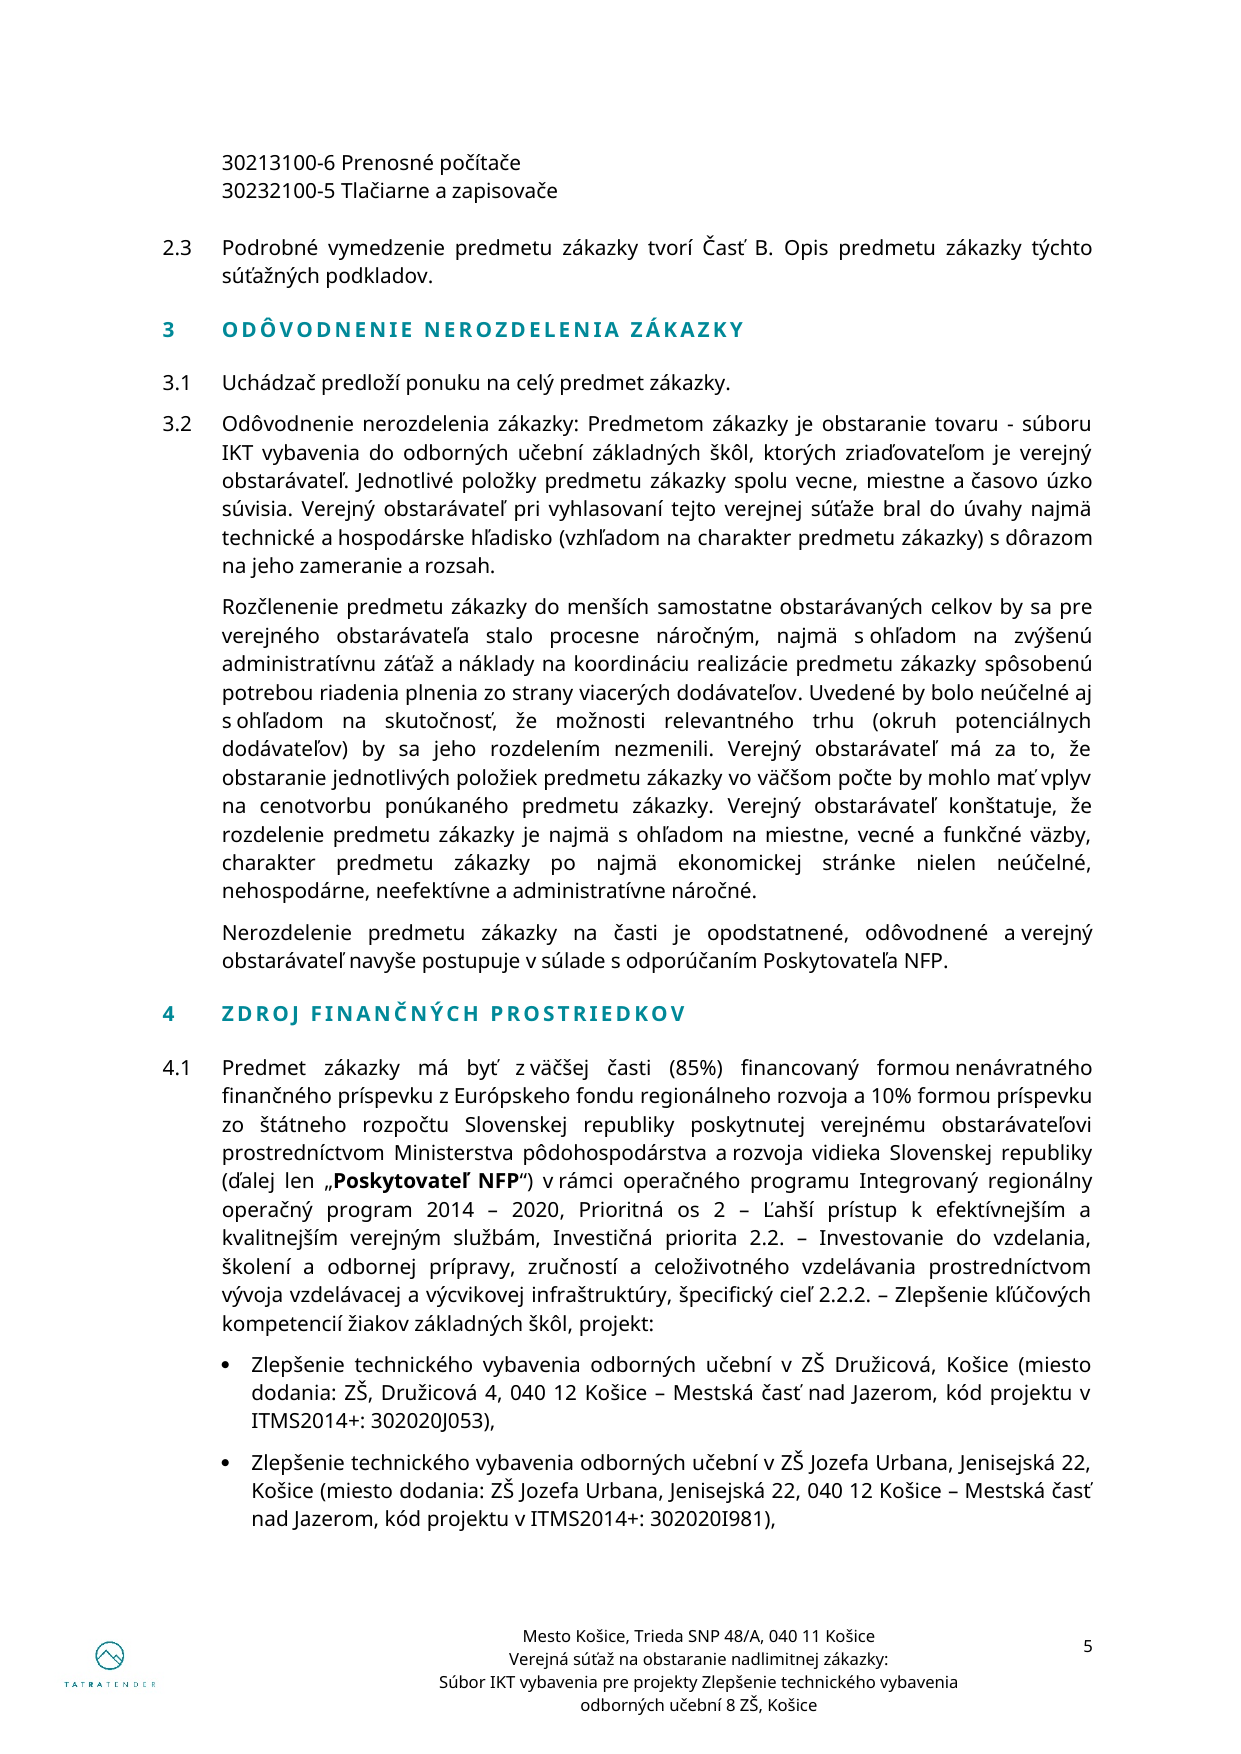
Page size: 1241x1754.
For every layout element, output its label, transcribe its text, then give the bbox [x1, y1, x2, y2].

text Zdroj finančných prostriedkov [162, 999, 1093, 1028]
list Zlepšenie technického vybavenia odborných učební v ZŠ Družicová, Košice (miesto dodania: ZŠ, Družicová 4, 040 12 Košice – Mestská časť nad Jazerom, kód projektu v ITMS2014+: 302020J053), [222, 1350, 1093, 1435]
subtitle Uchádzač predloží ponuku na celý predmet zákazky. [162, 368, 1093, 397]
subtitle Podrobné vymedzenie predmetu zákazky tvorí Časť B. Opis predmetu zákazky týchto súťažných podkladov. [162, 233, 1093, 290]
subtitle Predmet zákazky má byť z väčšej časti (85%) financovaný formou nenávratného finančného príspevku z Európskeho fondu regionálneho rozvoja a 10% formou príspevku zo štátneho rozpočtu Slovenskej republiky poskytnutej verejnému obstarávateľovi prostredníctvom Ministerstva pôdohospodárstva a rozvoja vidieka Slovenskej republiky (ďalej len „Poskytovateľ NFP“) v rámci operačného programu Integrovaný regionálny operačný program 2014 – 2020, Prioritná os 2 – Ľahší prístup k efektívnejším a kvalitnejším verejným službám, Investičná priorita 2.2. – Investovanie do vzdelania, školení a odbornej prípravy, zručností a celoživotného vzdelávania prostredníctvom vývoja vzdelávacej a výcvikovej infraštruktúry, špecifický cieľ 2.2.2. – Zlepšenie kľúčových kompetencií žiakov základných škôl, projekt: [162, 1053, 1093, 1337]
picture [43, 1617, 176, 1711]
text 30213100-6 Prenosné počítače [216, 148, 1093, 176]
subtitle Odôvodnenie nerozdelenia zákazky: Predmetom zákazky je obstaranie tovaru - súboru IKT vybavenia do odborných učební základných škôl, ktorých zriaďovateľom je verejný obstarávateľ. Jednotlivé položky predmetu zákazky spolu vecne, miestne a časovo úzko súvisia. Verejný obstarávateľ pri vyhlasovaní tejto verejnej súťaže bral do úvahy najmä technické a hospodárske hľadisko (vzhľadom na charakter predmetu zákazky) s dôrazom na jeho zameranie a rozsah. [162, 409, 1093, 580]
text Odôvodnenie nerozdelenia zákazky [162, 315, 1093, 343]
subtitle Nerozdelenie predmetu zákazky na časti je opodstatnené, odôvodnené a verejný obstarávateľ navyše postupuje v súlade s odporúčaním Poskytovateľa NFP. [222, 918, 1093, 974]
text 30232100-5 Tlačiarne a zapisovače [216, 176, 1093, 204]
list Zlepšenie technického vybavenia odborných učební v ZŠ Jozefa Urbana, Jenisejská 22, Košice (miesto dodania: ZŠ Jozefa Urbana, Jenisejská 22, 040 12 Košice – Mestská časť nad Jazerom, kód projektu v ITMS2014+: 302020I981), [222, 1448, 1093, 1533]
subtitle Rozčlenenie predmetu zákazky do menších samostatne obstarávaných celkov by sa pre verejného obstarávateľa stalo procesne náročným, najmä s ohľadom na zvýšenú administratívnu záťaž a náklady na koordináciu realizácie predmetu zákazky spôsobenú potrebou riadenia plnenia zo strany viacerých dodávateľov. Uvedené by bolo neúčelné aj s ohľadom na skutočnosť, že možnosti relevantného trhu (okruh potenciálnych dodávateľov) by sa jeho rozdelením nezmenili. Verejný obstarávateľ má za to, že obstaranie jednotlivých položiek predmetu zákazky vo väčšom počte by mohlo mať vplyv na cenotvorbu ponúkaného predmetu zákazky. Verejný obstarávateľ konštatuje, že rozdelenie predmetu zákazky je najmä s ohľadom na miestne, vecné a funkčné väzby, charakter predmetu zákazky po najmä ekonomickej stránke nielen neúčelné, nehospodárne, neefektívne a administratívne náročné. [222, 592, 1093, 905]
